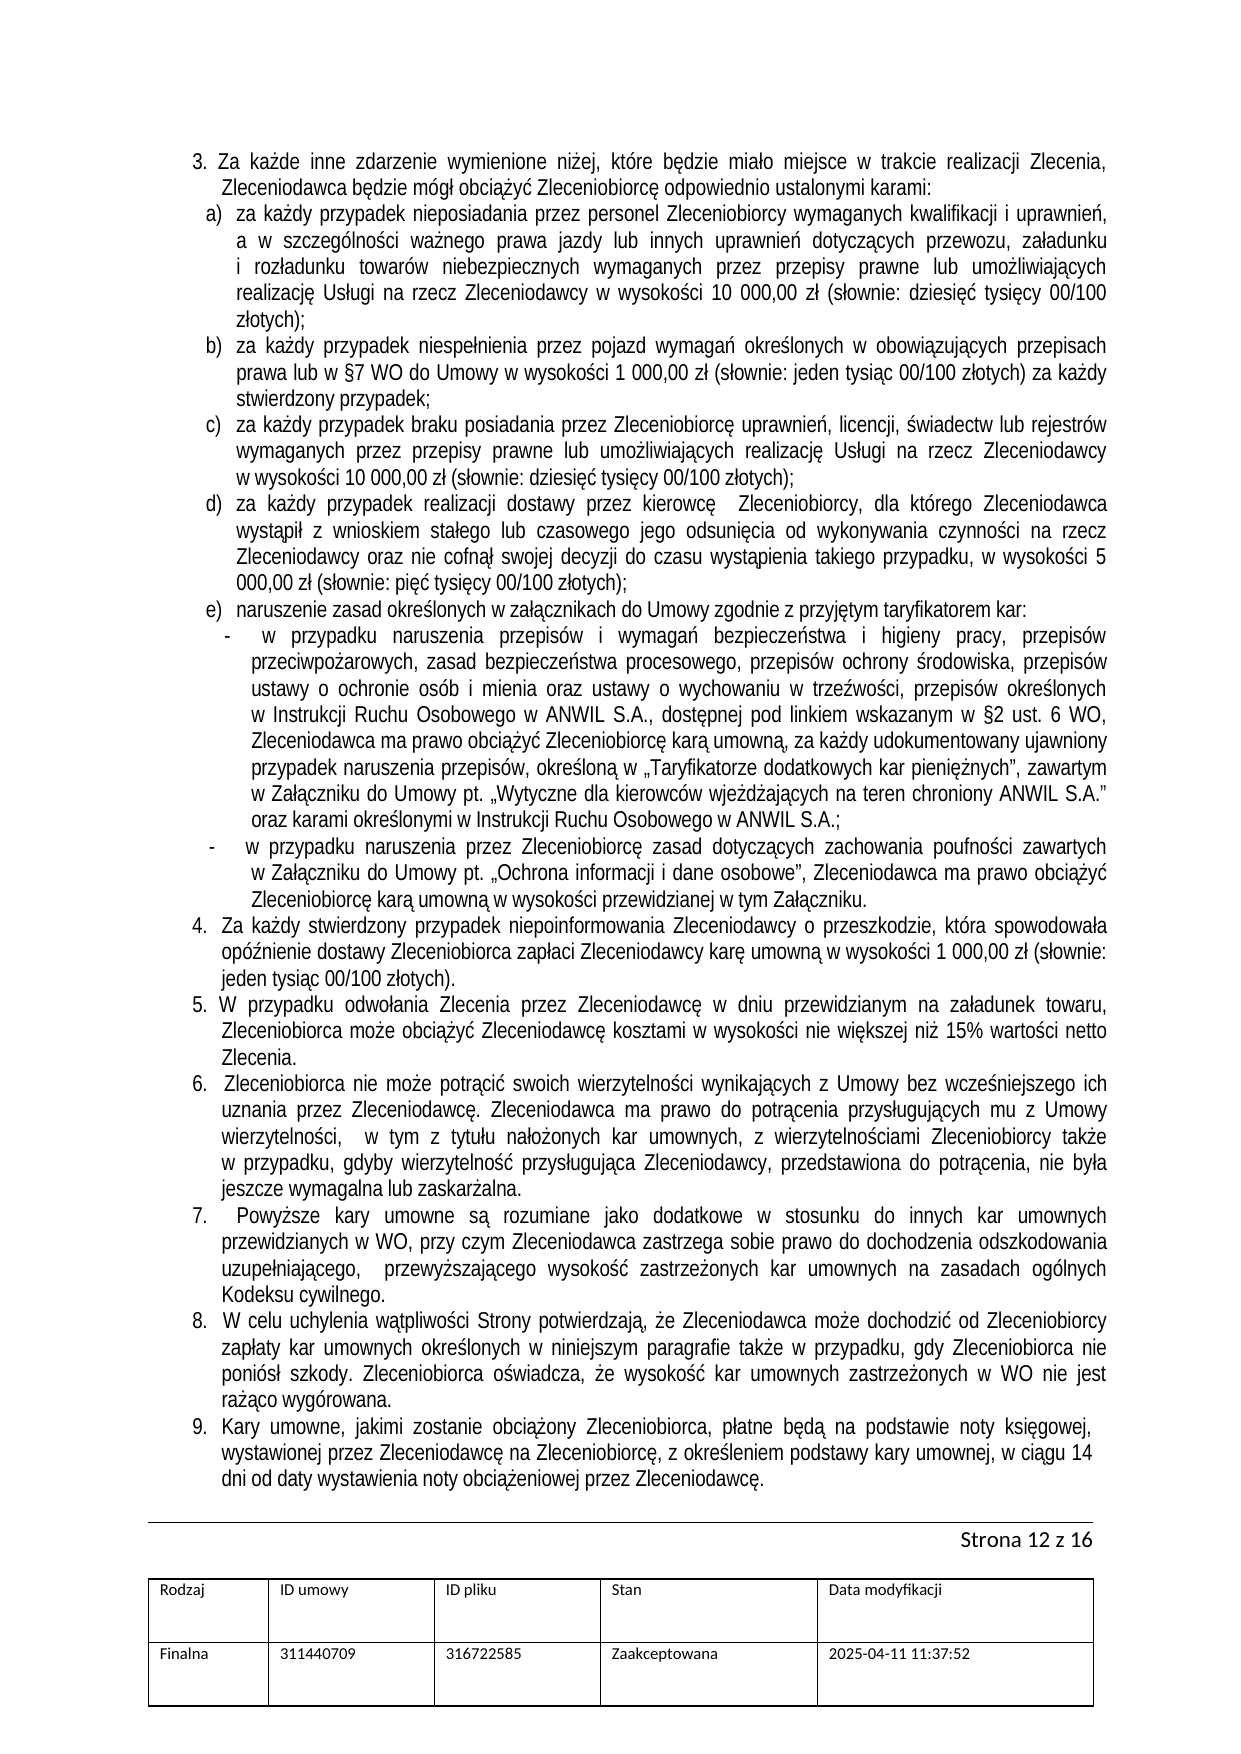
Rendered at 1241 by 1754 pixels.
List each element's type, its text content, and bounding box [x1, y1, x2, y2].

text 6. Zleceniobiorca nie może potrącić swoich wierzytelności wynikających z Umowy bez wcześniejszego ich uznania przez Zleceniodawcę. Zleceniodawca ma prawo do potrącenia przysługujących mu z Umowy wierzytelności, w tym z tytułu nałożonych kar umownych, z wierzytelnościami Zleceniobiorcy także w przypadku, gdyby wierzytelność przysługująca Zleceniodawcy, przedstawiona do potrącenia, nie była jeszcze wymagalna lub zaskarżalna. [192, 1070, 1107, 1202]
text 9. Kary umowne, jakimi zostanie obciążony Zleceniobiorca, płatne będą na podstawie noty księgowej, wystawionej przez Zleceniodawcę na Zleceniobiorcę, z określeniem podstawy kary umownej, w ciągu 14 dni od daty wystawienia noty obciążeniowej przez Zleceniodawcę. [192, 1413, 1093, 1492]
text a) za każdy przypadek nieposiadania przez personel Zleceniobiorcy wymaganych kwalifikacji i uprawnień, a w szczególności ważnego prawa jazdy lub innych uprawnień dotyczących przewozu, załadunku i rozładunku towarów niebezpiecznych wymaganych przez przepisy prawne lub umożliwiających realizację Usługi na rzecz Zleceniodawcy w wysokości 10 000,00 zł (słownie: dziesięć tysięcy 00/100 złotych); [206, 200, 1107, 332]
text - w przypadku naruszenia przepisów i wymagań bezpieczeństwa i higieny pracy, przepisów przeciwpożarowych, zasad bezpieczeństwa procesowego, przepisów ochrony środowiska, przepisów ustawy o ochronie osób i mienia oraz ustawy o wychowaniu w trzeźwości, przepisów określonych w Instrukcji Ruchu Osobowego w ANWIL S.A., dostępnej pod linkiem wskazanym w §2 ust. 6 WO, Zleceniodawca ma prawo obciążyć Zleceniobiorcę karą umowną, za każdy udokumentowany ujawniony przypadek naruszenia przepisów, określoną w „Taryfikatorze dodatkowych kar pieniężnych”, zawartym w Załączniku do Umowy pt. „Wytyczne dla kierowców wjeżdżających na teren chroniony ANWIL S.A.” oraz karami określonymi w Instrukcji Ruchu Osobowego w ANWIL S.A.; [208, 622, 1107, 833]
text - w przypadku naruszenia przez Zleceniobiorcę zasad dotyczących zachowania poufności zawartych w Załączniku do Umowy pt. „Ochrona informacji i dane osobowe”, Zleceniodawca ma prawo obciążyć Zleceniobiorcę karą umowną w wysokości przewidzianej w tym Załączniku. [208, 833, 1107, 912]
text b) za każdy przypadek niespełnienia przez pojazd wymagań określonych w obowiązujących przepisach prawa lub w §7 WO do Umowy w wysokości 1 000,00 zł (słownie: jeden tysiąc 00/100 złotych) za każdy stwierdzony przypadek; [206, 332, 1107, 411]
text c) za każdy przypadek braku posiadania przez Zleceniobiorcę uprawnień, licencji, świadectw lub rejestrów wymaganych przez przepisy prawne lub umożliwiających realizację Usługi na rzecz Zleceniodawcy w wysokości 10 000,00 zł (słownie: dziesięć tysięcy 00/100 złotych); [206, 411, 1107, 490]
text 4. Za każdy stwierdzony przypadek niepoinformowania Zleceniodawcy o przeszkodzie, która spowodowała opóźnienie dostawy Zleceniobiorca zapłaci Zleceniodawcy karę umowną w wysokości 1 000,00 zł (słownie: jeden tysiąc 00/100 złotych). [192, 912, 1107, 991]
text 5. W przypadku odwołania Zlecenia przez Zleceniodawcę w dniu przewidzianym na załadunek towaru, Zleceniobiorca może obciążyć Zleceniodawcę kosztami w wysokości nie większej niż 15% wartości netto Zlecenia. [192, 991, 1107, 1070]
text d) za każdy przypadek realizacji dostawy przez kierowcę Zleceniobiorcy, dla którego Zleceniodawca wystąpił z wnioskiem stałego lub czasowego jego odsunięcia od wykonywania czynności na rzecz Zleceniodawcy oraz nie cofnął swojej decyzji do czasu wystąpienia takiego przypadku, w wysokości 5 000,00 zł (słownie: pięć tysięcy 00/100 złotych); [206, 490, 1107, 596]
text 7. Powyższe kary umowne są rozumiane jako dodatkowe w stosunku do innych kar umownych przewidzianych w WO, przy czym Zleceniodawca zastrzega sobie prawo do dochodzenia odszkodowania uzupełniającego, przewyższającego wysokość zastrzeżonych kar umownych na zasadach ogólnych Kodeksu cywilnego. [192, 1202, 1107, 1307]
text 3. Za każde inne zdarzenie wymienione niżej, które będzie miało miejsce w trakcie realizacji Zlecenia, Zleceniodawca będzie mógł obciążyć Zleceniobiorcę odpowiednio ustalonymi karami: [192, 148, 1107, 200]
text e) naruszenie zasad określonych w załącznikach do Umowy zgodnie z przyjętym taryfikatorem kar: [206, 596, 1107, 622]
text 8. W celu uchylenia wątpliwości Strony potwierdzają, że Zleceniodawca może dochodzić od Zleceniobiorcy zapłaty kar umownych określonych w niniejszym paragrafie także w przypadku, gdy Zleceniobiorca nie poniósł szkody. Zleceniobiorca oświadcza, że wysokość kar umownych zastrzeżonych w WO nie jest rażąco wygórowana. [192, 1307, 1107, 1413]
